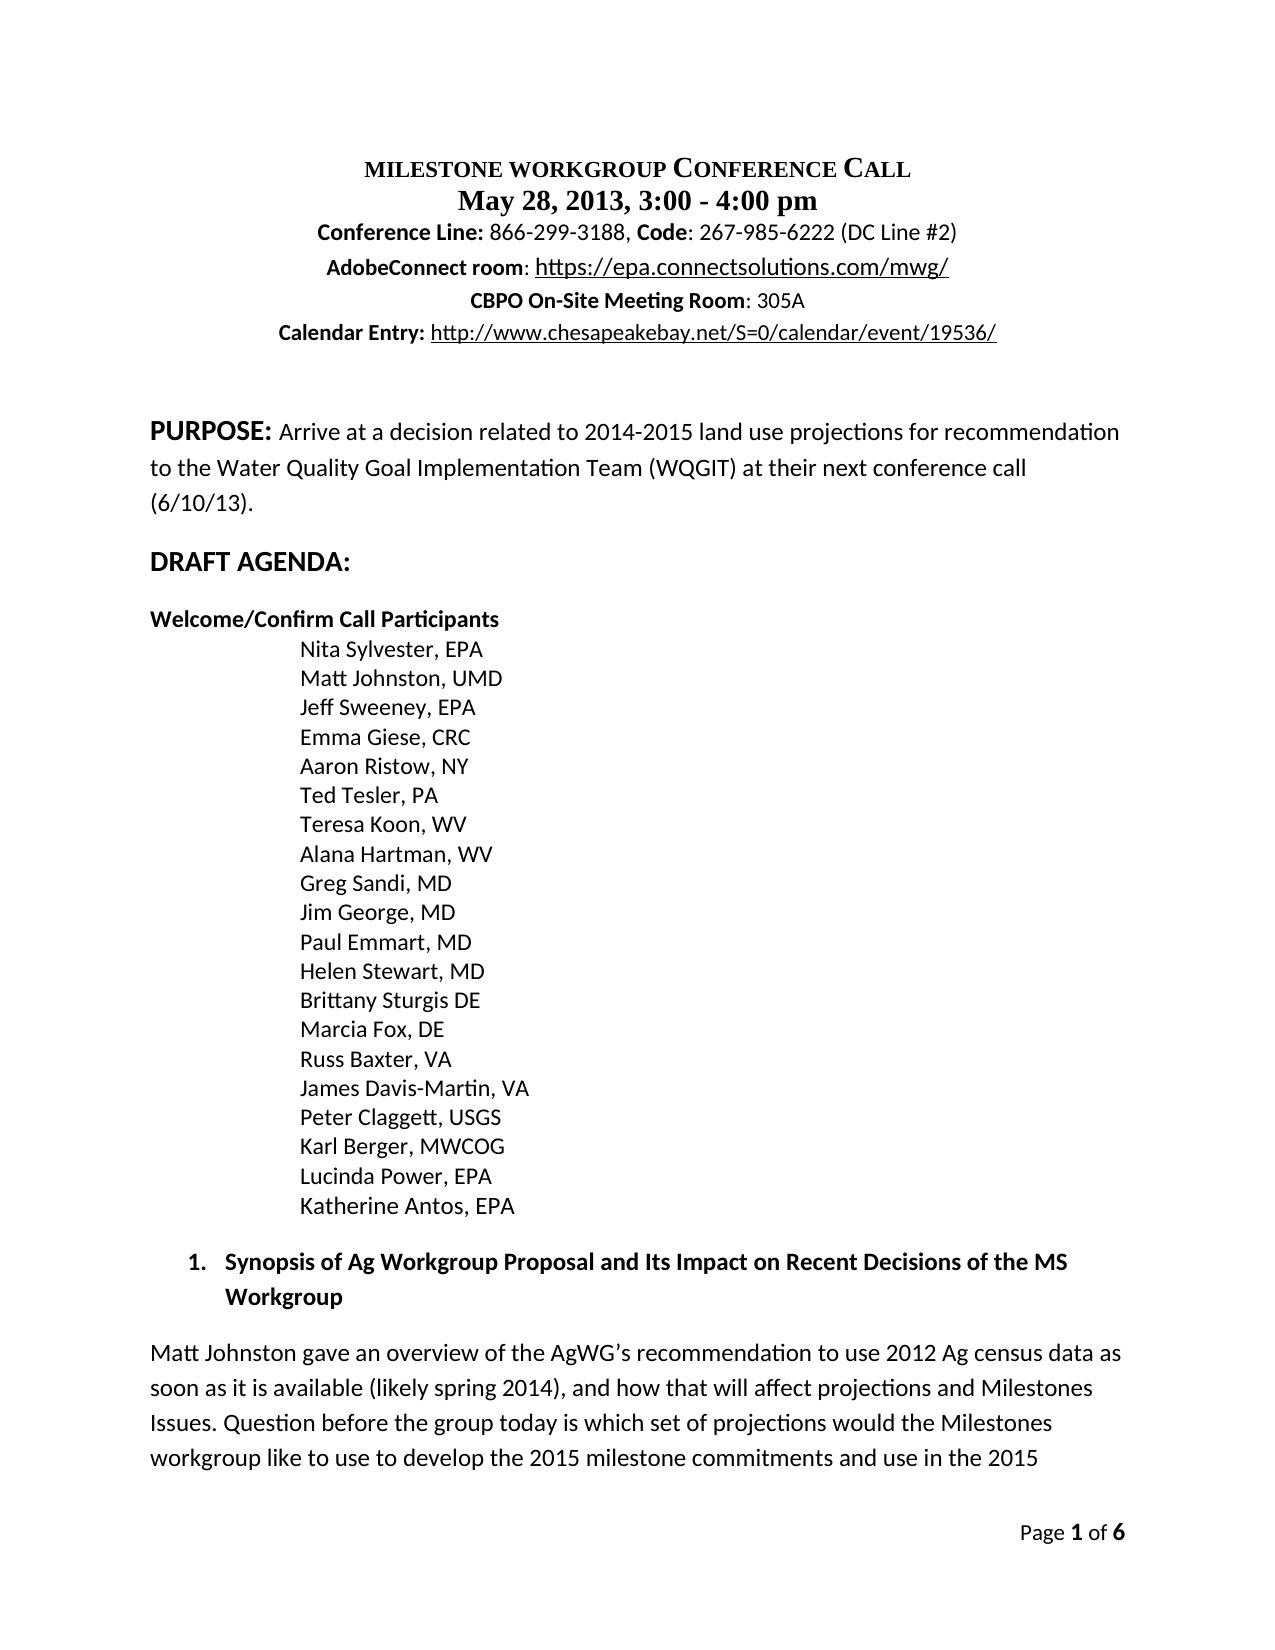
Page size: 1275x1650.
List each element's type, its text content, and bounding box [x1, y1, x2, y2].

text CBPO On-Site Meeting Room: 305A [150, 286, 1125, 314]
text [150, 1337, 1125, 1472]
list Nita Sylvester, EPA [262, 634, 1125, 663]
list Alana Hartman, WV [262, 839, 1125, 868]
list Greg Sandi, MD [262, 868, 1125, 897]
text Calendar Entry: http://www.chesapeakebay.net/S=0/calendar/event/19536/ [150, 318, 1125, 346]
text Welcome/Confirm Call Participants [150, 604, 1125, 634]
list Synopsis of Ag Workgroup Proposal and Its Impact on Recent Decisions of the MS Workgroup [187, 1246, 1125, 1311]
text DRAFT AGENDA: [150, 543, 1125, 578]
list Matt Johnston, UMD [262, 663, 1125, 692]
list Brittany Sturgis DE [262, 985, 1125, 1014]
list Helen Stewart, MD [262, 956, 1125, 985]
list Teresa Koon, WV [262, 809, 1125, 839]
list Peter Claggett, USGS [262, 1102, 1125, 1131]
list Russ Baxter, VA [262, 1044, 1125, 1073]
text Katherine Antos, EPA [150, 1190, 1125, 1221]
text PURPOSE: Arrive at a decision related to 2014-2015 land use projections for recommendation to the Water Quality Goal Implementation Team (WQGIT) at their next conference call (6/10/13). [150, 412, 1125, 517]
text MILESTONE WORKGROUP CONFERENCE CALL [150, 150, 1125, 183]
text AdobeConnect room: https://epa.connectsolutions.com/mwg/ [150, 251, 1125, 281]
list Karl Berger, MWCOG [262, 1131, 1125, 1161]
list Jim George, MD [262, 897, 1125, 927]
list Aaron Ristow, NY [262, 751, 1125, 780]
list Lucinda Power, EPA [262, 1161, 1125, 1190]
list Paul Emmart, MD [262, 927, 1125, 956]
list James Davis-Martin, VA [262, 1073, 1125, 1102]
list Marcia Fox, DE [262, 1014, 1125, 1044]
list Emma Giese, CRC [262, 722, 1125, 751]
text Conference Line: 866-299-3188, Code: 267-985-6222 (DC Line #2) [150, 217, 1125, 246]
list Ted Tesler, PA [262, 780, 1125, 809]
text May 28, 2013, 3:00 - 4:00 pm [150, 183, 1125, 217]
list Jeff Sweeney, EPA [262, 692, 1125, 722]
